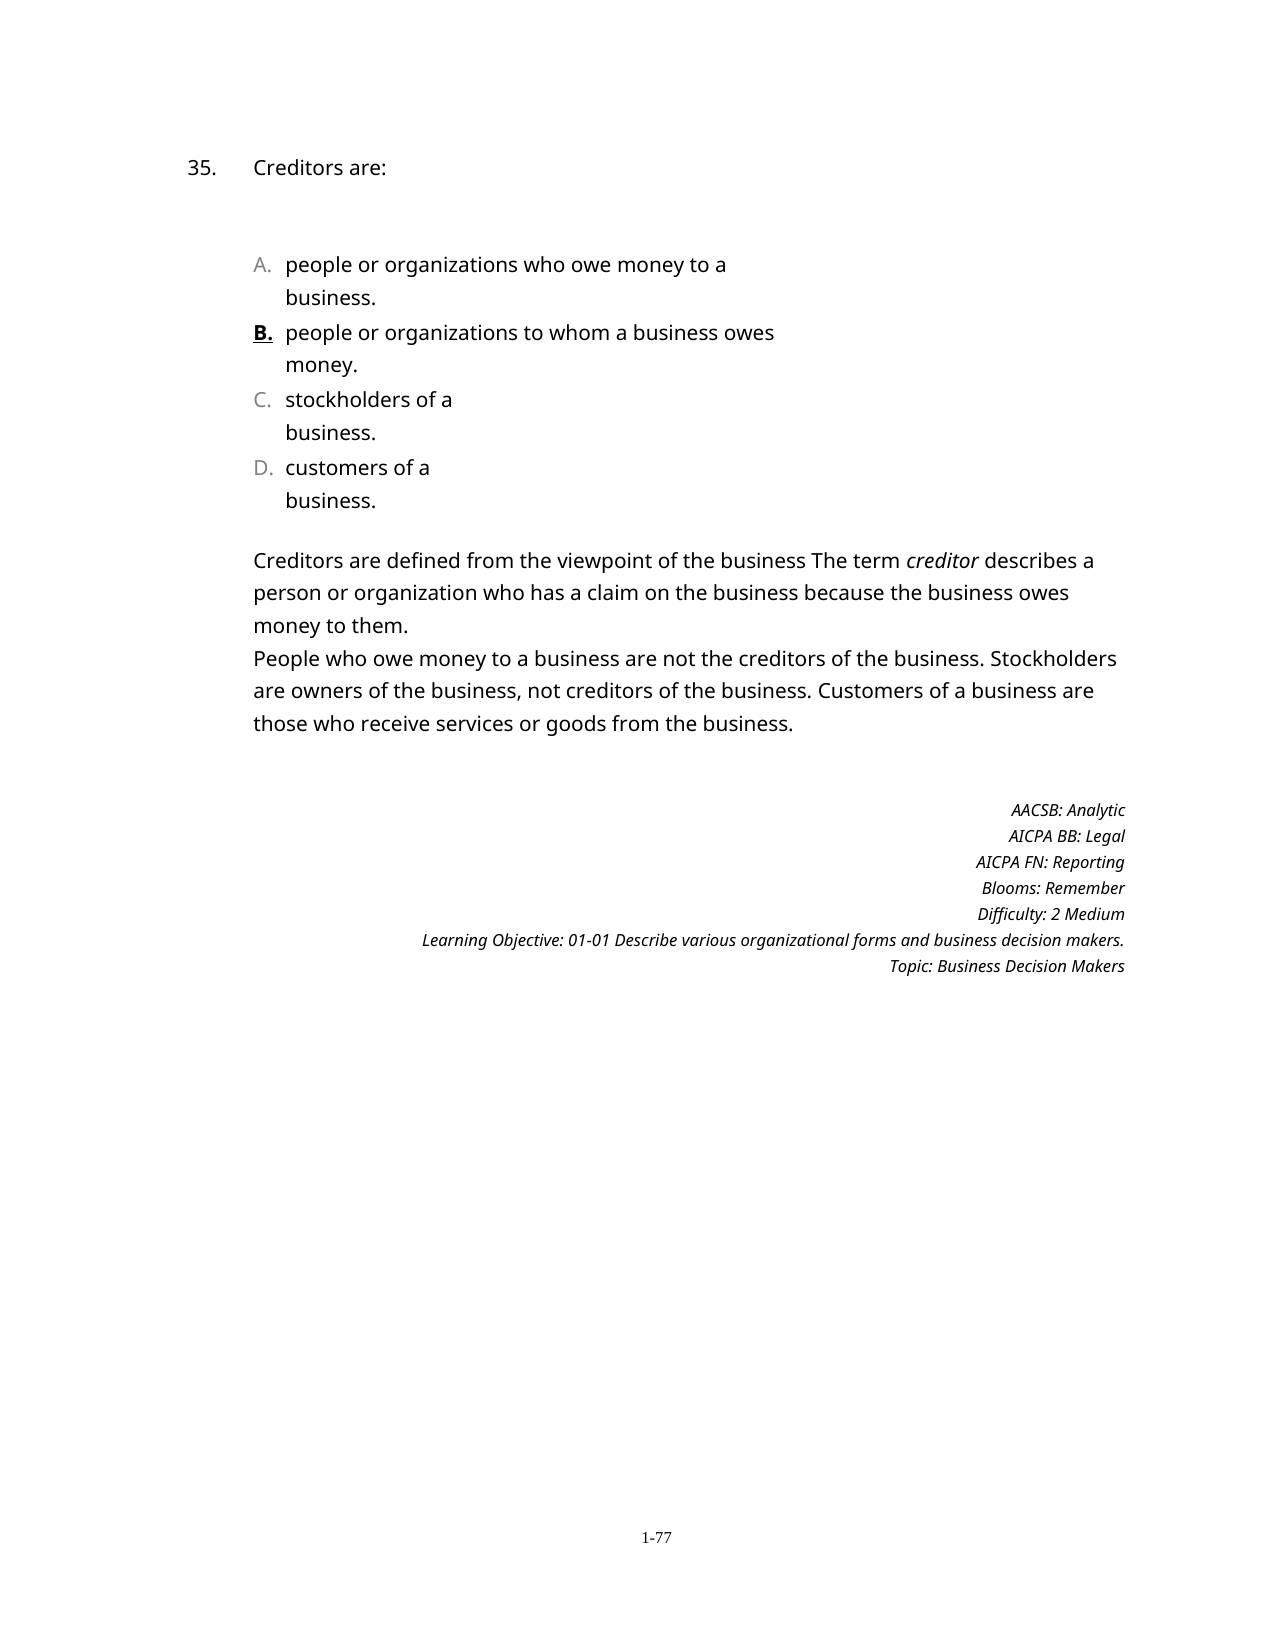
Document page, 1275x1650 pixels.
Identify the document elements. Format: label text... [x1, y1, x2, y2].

table_header Creditors are: Creditors are defined from the viewpoint of the business The term creditor describes a person or organization who has a claim on the business because the business owes money to them. People who owe money to a business are not the creditors of the business. Stockholders are owners of the business, not creditors of the business. Customers of a business are those who receive services or goods from the business. [253, 153, 1125, 769]
table_header 35. [188, 153, 253, 769]
table_header AACSB: Analytic AICPA BB: Legal AICPA FN: Reporting Blooms: Remember Difficulty: 2 Medium Learning Objective: 01-01 Describe various organizational forms and business decision makers. Topic: Business Decision Makers [188, 798, 1125, 1013]
